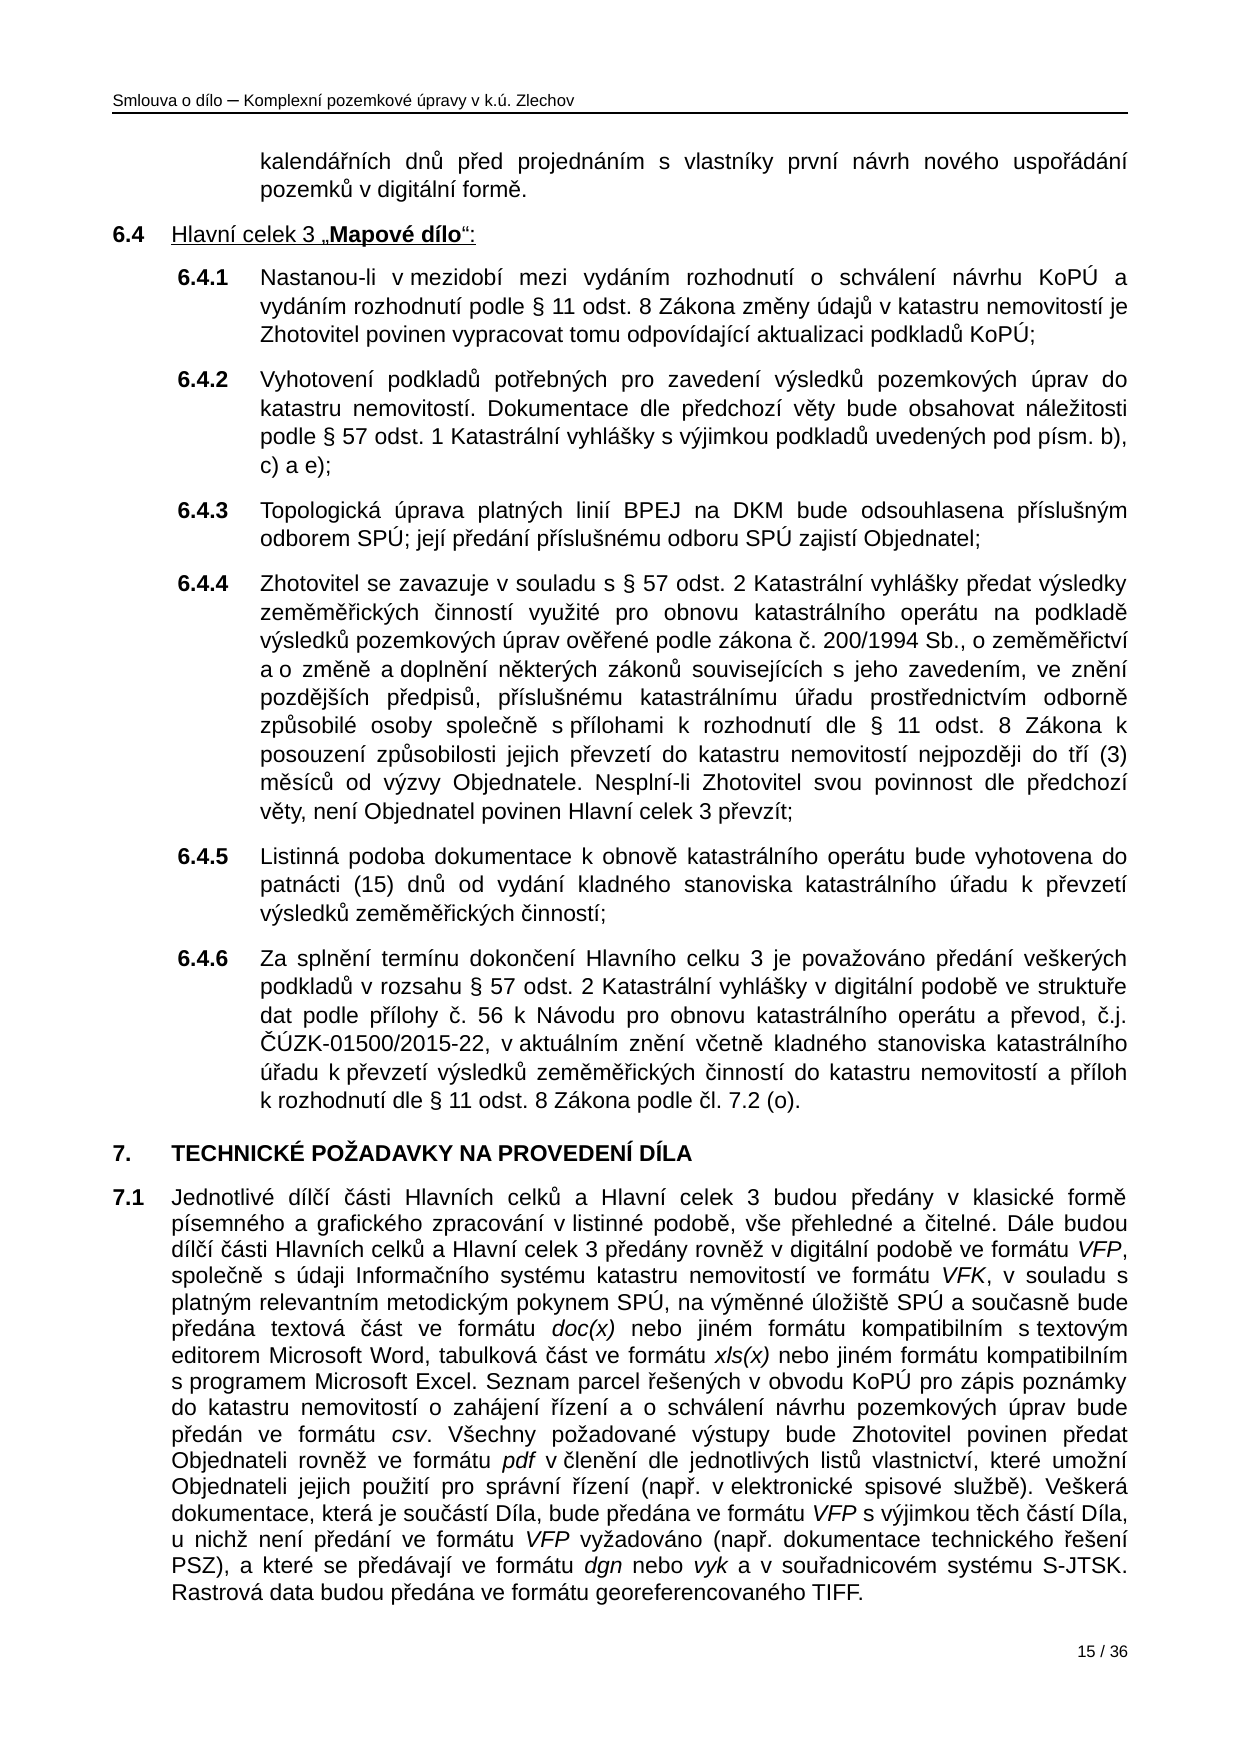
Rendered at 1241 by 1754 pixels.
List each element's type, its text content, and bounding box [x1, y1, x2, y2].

text Za splnění termínu dokončení Hlavního celku 3 je považováno předání veškerých podkladů v rozsahu § 57 odst. 2 Katastrální vyhlášky v digitální podobě ve struktuře dat podle přílohy č. 56 k Návodu pro obnovu katastrálního operátu a převod, č.j. ČÚZK-01500/2015-22, v aktuálním znění včetně kladného stanoviska katastrálního úřadu k převzetí výsledků zeměměřických činností do katastru nemovitostí a příloh k rozhodnutí dle § 11 odst. 8 Zákona podle čl. 7.2 (o). [177, 945, 1128, 1113]
text Hlavní celek 3 „Mapové dílo“: [112, 221, 1128, 248]
text Vyhotovení podkladů potřebných pro zavedení výsledků pozemkových úprav do katastru nemovitostí. Dokumentace dle předchozí věty bude obsahovat náležitosti podle § 57 odst. 1 Katastrální vyhlášky s výjimkou podkladů uvedených pod písm. b), c) a e); [177, 366, 1128, 478]
text Topologická úprava platných linií BPEJ na DKM bude odsouhlasena příslušným odborem SPÚ; její předání příslušnému odboru SPÚ zajistí Objednatel; [177, 497, 1128, 551]
text Jednotlivé dílčí části Hlavních celků a Hlavní celek 3 budou předány v klasické formě písemného a grafického zpracování v listinné podobě, vše přehledné a čitelné. Dále budou dílčí části Hlavních celků a Hlavní celek 3 předány rovněž v digitální podobě ve formátu VFP, společně s údaji Informačního systému katastru nemovitostí ve formátu VFK, v souladu s platným relevantním metodickým pokynem SPÚ, na výměnné úložiště SPÚ a současně bude předána textová část ve formátu doc(x) nebo jiném formátu kompatibilním s textovým editorem Microsoft Word, tabulková část ve formátu xls(x) nebo jiném formátu kompatibilním s programem Microsoft Excel. Seznam parcel řešených v obvodu KoPÚ pro zápis poznámky do katastru nemovitostí o zahájení řízení a o schválení návrhu pozemkových úprav bude předán ve formátu csv. Všechny požadované výstupy bude Zhotovitel povinen předat Objednateli rovněž ve formátu pdf v členění dle jednotlivých listů vlastnictví, které umožní Objednateli jejich použití pro správní řízení (např. v elektronické spisové službě). Veškerá dokumentace, která je součástí Díla, bude předána ve formátu VFP s výjimkou těch částí Díla, u nichž není předání ve formátu VFP vyžadováno (např. dokumentace technického řešení PSZ), a které se předávají ve formátu dgn nebo vyk a v souřadnicovém systému S-JTSK. Rastrová data budou předána ve formátu georeferencovaného TIFF. [112, 1183, 1128, 1605]
text Technické požadavky na provedení díla [112, 1140, 1128, 1167]
text Zhotovitel se zavazuje v souladu s § 57 odst. 2 Katastrální vyhlášky předat výsledky zeměměřických činností využité pro obnovu katastrálního operátu na podkladě výsledků pozemkových úprav ověřené podle zákona č. 200/1994 Sb., o zeměměřictví a o změně a doplnění některých zákonů souvisejících s jeho zavedením, ve znění pozdějších předpisů, příslušnému katastrálnímu úřadu prostřednictvím odborně způsobilé osoby společně s přílohami k rozhodnutí dle § 11 odst. 8 Zákona k posouzení způsobilosti jejich převzetí do katastru nemovitostí nejpozději do tří (3) měsíců od výzvy Objednatele. Nesplní-li Zhotovitel svou povinnost dle předchozí věty, není Objednatel povinen Hlavní celek 3 převzít; [177, 570, 1128, 824]
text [177, 148, 1128, 202]
text Listinná podoba dokumentace k obnově katastrálního operátu bude vyhotovena do patnácti (15) dnů od vydání kladného stanoviska katastrálního úřadu k převzetí výsledků zeměměřických činností; [177, 843, 1128, 926]
text Nastanou-li v mezidobí mezi vydáním rozhodnutí o schválení návrhu KoPÚ a vydáním rozhodnutí podle § 11 odst. 8 Zákona změny údajů v katastru nemovitostí je Zhotovitel povinen vypracovat tomu odpovídající aktualizaci podkladů KoPÚ; [177, 264, 1128, 347]
